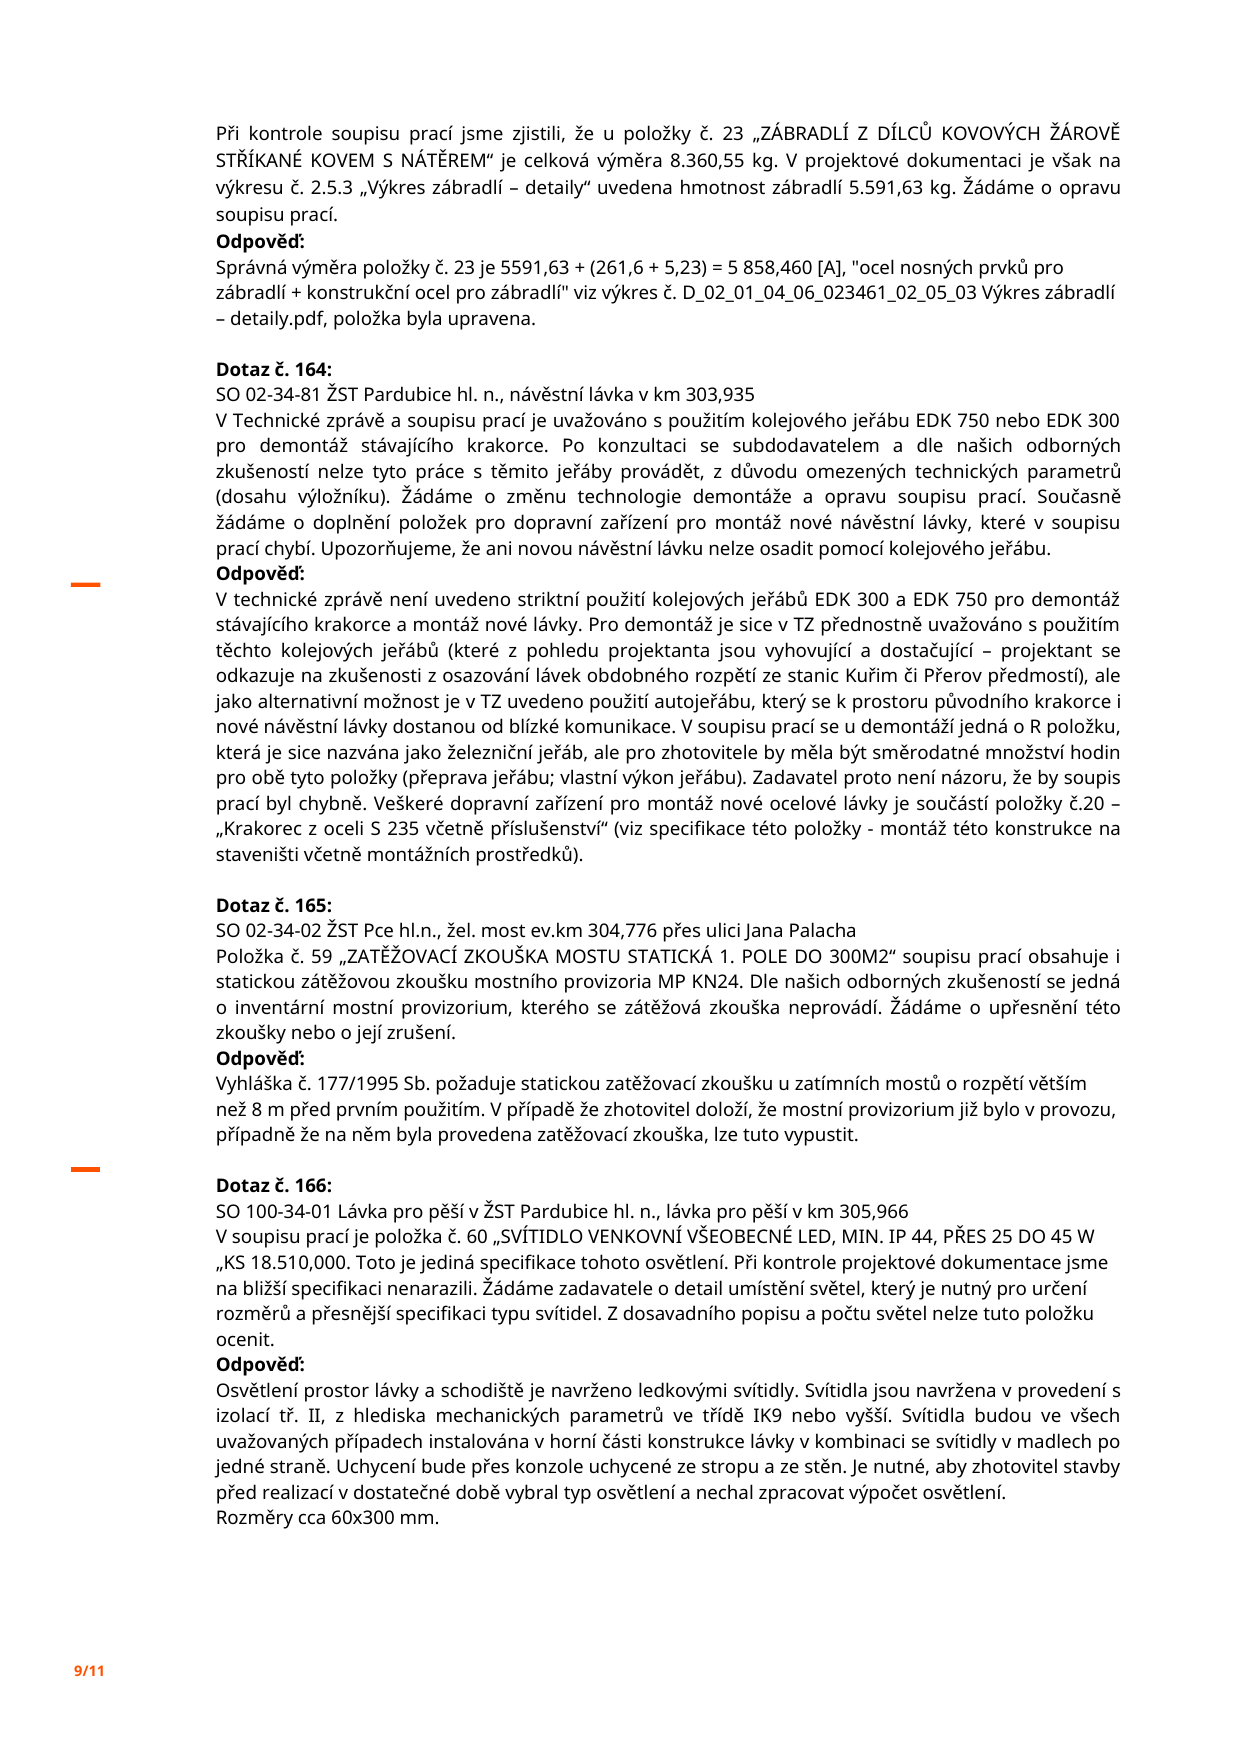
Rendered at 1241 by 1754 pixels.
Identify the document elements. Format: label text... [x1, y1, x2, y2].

text Osvětlení prostor lávky a schodiště je navrženo ledkovými svítidly. Svítidla jsou navržena v provedení s izolací tř. II, z hlediska mechanických parametrů ve třídě IK9 nebo vyšší. Svítidla budou ve všech uvažovaných případech instalována v horní části konstrukce lávky v kombinaci se svítidly v madlech po jedné straně. Uchycení bude přes konzole uchycené ze stropu a ze stěn. Je nutné, aby zhotovitel stavby před realizací v dostatečné době vybral typ osvětlení a nechal zpracovat výpočet osvětlení. [216, 1377, 1122, 1504]
text V technické zprávě není uvedeno striktní použití kolejových jeřábů EDK 300 a EDK 750 pro demontáž stávajícího krakorce a montáž nové lávky. Pro demontáž je sice v TZ přednostně uvažováno s použitím těchto kolejových jeřábů (které z pohledu projektanta jsou vyhovující a dostačující – projektant se odkazuje na zkušenosti z osazování lávek obdobného rozpětí ze stanic Kuřim či Přerov předmostí), ale jako alternativní možnost je v TZ uvedeno použití autojeřábu, který se k prostoru původního krakorce i nové návěstní lávky dostanou od blízké komunikace. V soupisu prací se u demontáží jedná o R položku, která je sice nazvána jako železniční jeřáb, ale pro zhotovitele by měla být směrodatné množství hodin pro obě tyto položky (přeprava jeřábu; vlastní výkon jeřábu). Zadavatel proto není názoru, že by soupis prací byl chybně. Veškeré dopravní zařízení pro montáž nové ocelové lávky je součástí položky č.20 – „Krakorec z oceli S 235 včetně příslušenství“ (viz specifikace této položky - montáž této konstrukce na staveništi včetně montážních prostředků). [216, 586, 1122, 867]
text Položka č. 59 „ZATĚŽOVACÍ ZKOUŠKA MOSTU STATICKÁ 1. POLE DO 300M2“ soupisu prací obsahuje i statickou zátěžovou zkoušku mostního provizoria MP KN24. Dle našich odborných zkušeností se jedná o inventární mostní provizorium, kterého se zátěžová zkouška neprovádí. Žádáme o upřesnění této zkoušky nebo o její zrušení. [216, 943, 1122, 1045]
text Vyhláška č. 177/1995 Sb. požaduje statickou zatěžovací zkoušku u zatímních mostů o rozpětí větším než 8 m před prvním použitím. V případě že zhotovitel doloží, že mostní provizorium již bylo v provozu, případně že na něm byla provedena zatěžovací zkouška, lze tuto vypustit. [216, 1071, 1122, 1147]
text Odpověď: [216, 560, 1122, 586]
text Správná výměra položky č. 23 je 5591,63 + (261,6 + 5,23) = 5 858,460 [A], "ocel nosných prvků pro zábradlí + konstrukční ocel pro zábradlí" viz výkres č. D_02_01_04_06_023461_02_05_03 Výkres zábradlí – detaily.pdf, položka byla upravena. [216, 254, 1122, 331]
text Dotaz č. 166: [216, 1173, 1122, 1198]
text SO 02-34-81 ŽST Pardubice hl. n., návěstní lávka v km 303,935 [216, 382, 1122, 407]
text Při kontrole soupisu prací jsme zjistili, že u položky č. 23 „ZÁBRADLÍ Z DÍLCŮ KOVOVÝCH ŽÁROVĚ STŘÍKANÉ KOVEM S NÁTĚREM“ je celková výměra 8.360,55 kg. V projektové dokumentaci je však na výkresu č. 2.5.3 „Výkres zábradlí – detaily“ uvedena hmotnost zábradlí 5.591,63 kg. Žádáme o opravu soupisu prací. [216, 121, 1122, 227]
text V soupisu prací je položka č. 60 „SVÍTIDLO VENKOVNÍ VŠEOBECNÉ LED, MIN. IP 44, PŘES 25 DO 45 W „KS 18.510,000. Toto je jediná specifikace tohoto osvětlení. Při kontrole projektové dokumentace jsme na bližší specifikaci nenarazili. Žádáme zadavatele o detail umístění světel, který je nutný pro určení rozměrů a přesnější specifikaci typu svítidel. Z dosavadního popisu a počtu světel nelze tuto položku ocenit. Odpověď: [216, 1224, 1122, 1377]
text Odpověď: [216, 1045, 1122, 1071]
text SO 02-34-02 ŽST Pce hl.n., žel. most ev.km 304,776 přes ulici Jana Palacha [216, 918, 1122, 943]
text Dotaz č. 165: [216, 892, 1122, 918]
text Dotaz č. 164: [216, 356, 1122, 382]
text Odpověď: [216, 228, 1122, 254]
text Rozměry cca 60x300 mm. [216, 1504, 1122, 1530]
text V Technické zprávě a soupisu prací je uvažováno s použitím kolejového jeřábu EDK 750 nebo EDK 300 pro demontáž stávajícího krakorce. Po konzultaci se subdodavatelem a dle našich odborných zkušeností nelze tyto práce s těmito jeřáby provádět, z důvodu omezených technických parametrů (dosahu výložníku). Žádáme o změnu technologie demontáže a opravu soupisu prací. Současně žádáme o doplnění položek pro dopravní zařízení pro montáž nové návěstní lávky, které v soupisu prací chybí. Upozorňujeme, že ani novou návěstní lávku nelze osadit pomocí kolejového jeřábu. [216, 407, 1122, 560]
text SO 100-34-01 Lávka pro pěší v ŽST Pardubice hl. n., lávka pro pěší v km 305,966 [216, 1198, 1122, 1224]
